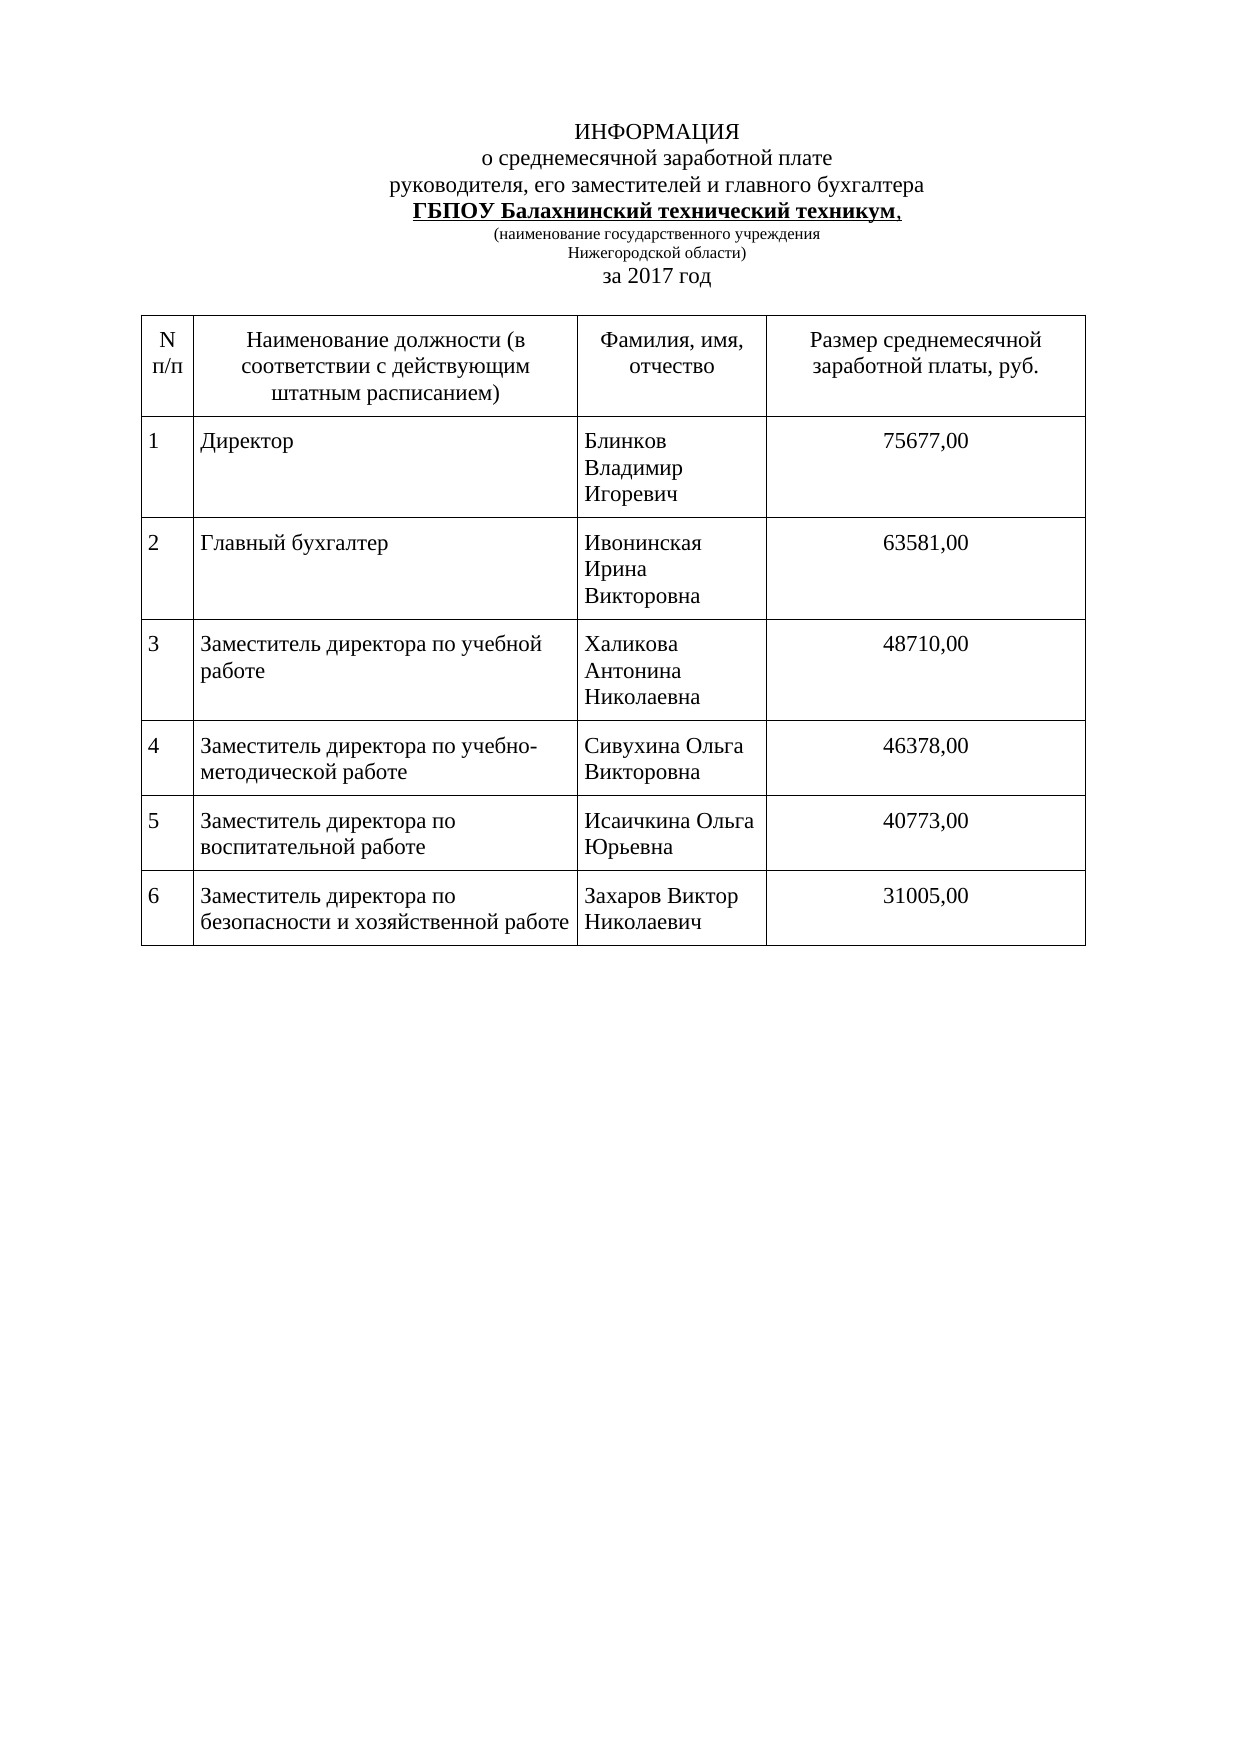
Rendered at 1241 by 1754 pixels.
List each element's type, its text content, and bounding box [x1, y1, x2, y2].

text за 2017 год [148, 262, 1166, 288]
text руководителя, его заместителей и главного бухгалтера [148, 171, 1166, 197]
table_cell 46378,00 [767, 721, 1085, 795]
text ИНФОРМАЦИЯ [148, 118, 1166, 144]
table_header Фамилия, имя, отчество [578, 316, 766, 416]
table_cell 2 [142, 518, 193, 619]
table_cell Директор [194, 417, 577, 517]
table_cell 4 [142, 721, 193, 795]
table_cell Халикова Антонина Николаевна [578, 620, 766, 720]
table_cell 40773,00 [767, 796, 1085, 870]
text ГБПОУ Балахнинский технический техникум, [148, 197, 1166, 223]
text о среднемесячной заработной плате [148, 144, 1166, 171]
table_cell 75677,00 [767, 417, 1085, 517]
table_cell Заместитель директора по учебно-методической работе [194, 721, 577, 795]
table_cell Захаров Виктор Николаевич [578, 871, 766, 945]
table_cell Главный бухгалтер [194, 518, 577, 619]
table_cell 5 [142, 796, 193, 870]
table_header N п/п [142, 316, 193, 416]
table_cell Исаичкина Ольга Юрьевна [578, 796, 766, 870]
table_cell 31005,00 [767, 871, 1085, 945]
table_header Наименование должности (в соответствии с действующим штатным расписанием) [194, 316, 577, 416]
table_cell 48710,00 [767, 620, 1085, 720]
table_header Размер среднемесячной заработной платы, руб. [767, 316, 1085, 416]
table_cell Сивухина Ольга Викторовна [578, 721, 766, 795]
text (наименование государственного учреждения [148, 223, 1166, 243]
table_cell 63581,00 [767, 518, 1085, 619]
table_cell Ивонинская Ирина Викторовна [578, 518, 766, 619]
table_cell 3 [142, 620, 193, 720]
table_cell 1 [142, 417, 193, 517]
table_cell Заместитель директора по учебной работе [194, 620, 577, 720]
table_cell Блинков Владимир Игоревич [578, 417, 766, 517]
table_cell 6 [142, 871, 193, 945]
text Нижегородской области) [148, 243, 1166, 262]
table_cell Заместитель директора по воспитательной работе [194, 796, 577, 870]
table_cell Заместитель директора по безопасности и хозяйственной работе [194, 871, 577, 945]
